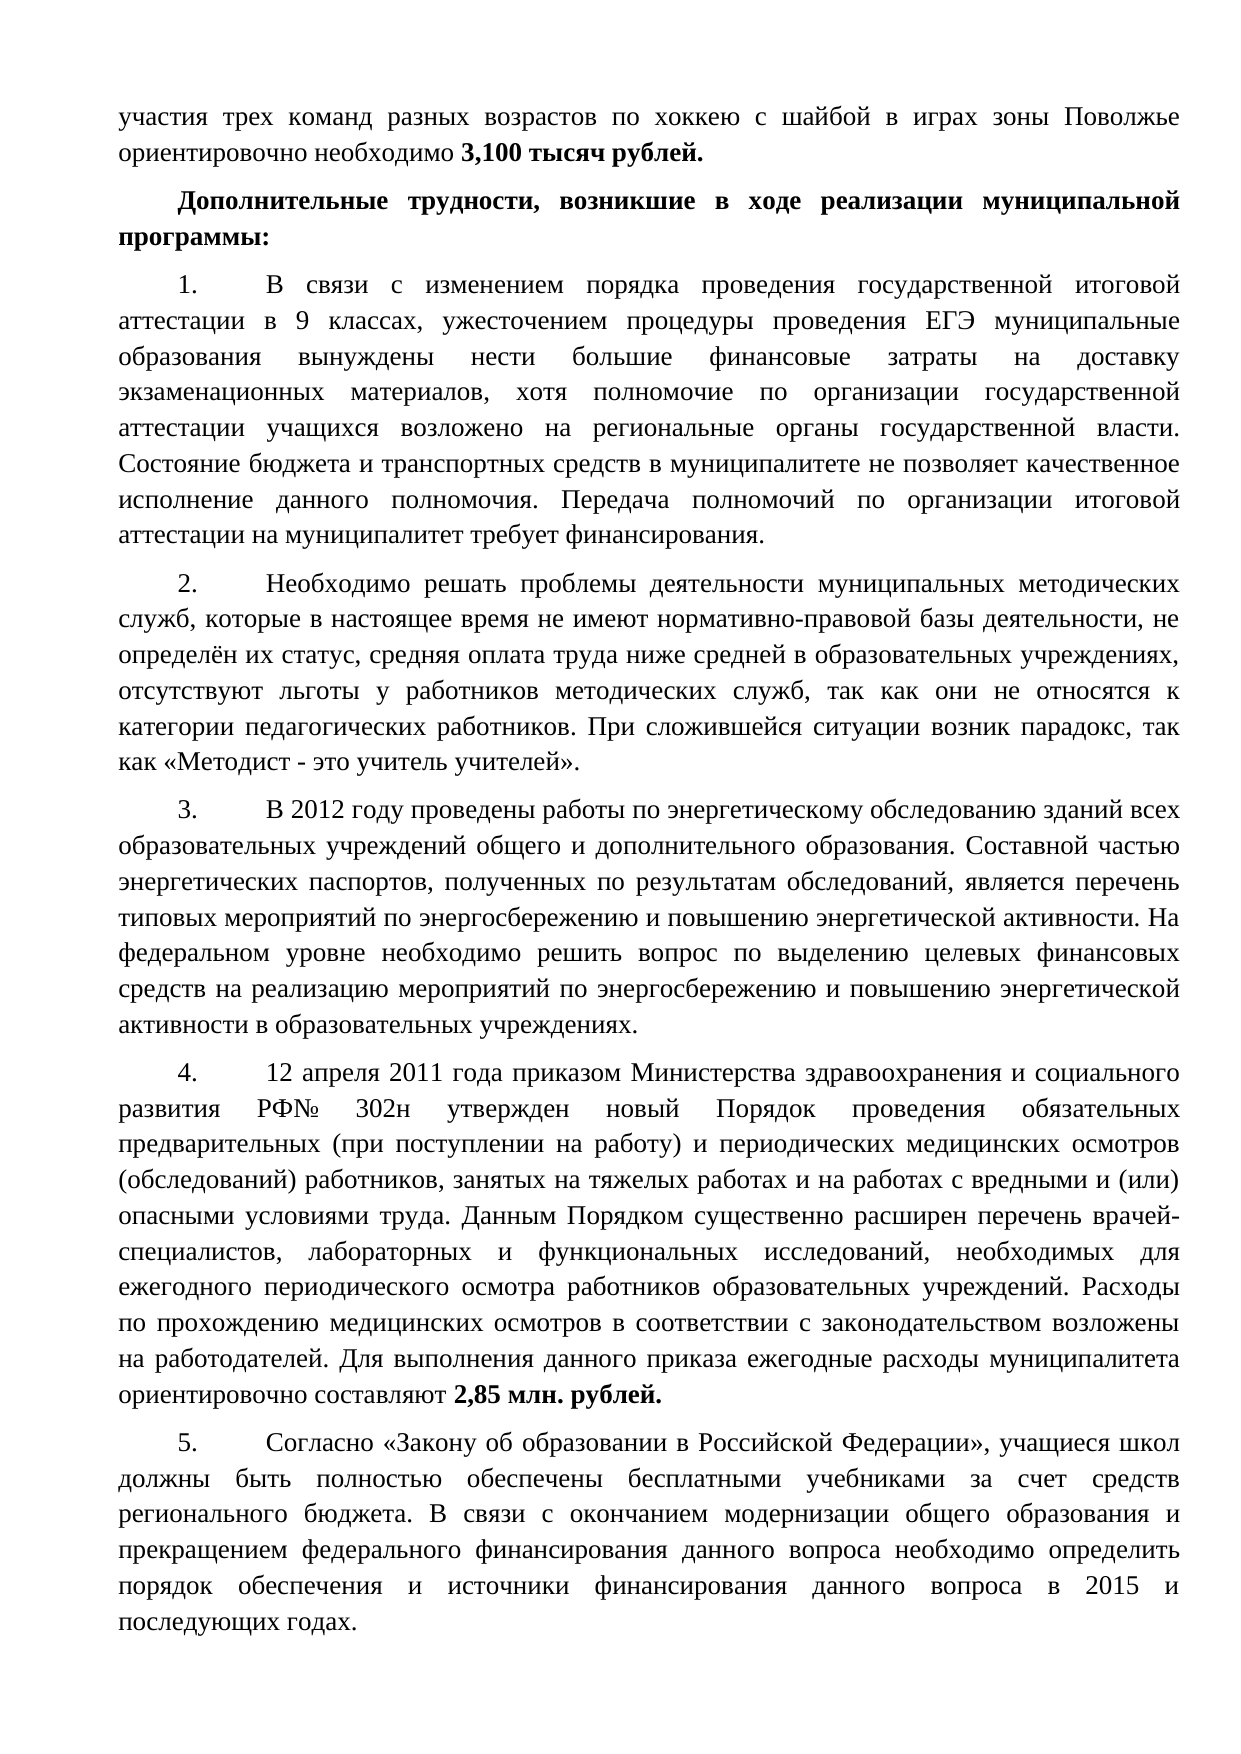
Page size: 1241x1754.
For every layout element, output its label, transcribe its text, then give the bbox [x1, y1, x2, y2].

list Необходимо решать проблемы деятельности муниципальных методических служб, которые в настоящее время не имеют нормативно-правовой базы деятельности, не определён их статус, средняя оплата труда ниже средней в образовательных учреждениях, отсутствуют льготы у работников методических служб, так как они не относятся к категории педагогических работников. При сложившейся ситуации возник парадокс, так как «Методист - это учитель учителей». [118, 567, 1181, 776]
list Согласно «Закону об образовании в Российской Федерации», учащиеся школ должны быть полностью обеспечены бесплатными учебниками за счет средств регионального бюджета. В связи с окончанием модернизации общего образования и прекращением федерального финансирования данного вопроса необходимо определить порядок обеспечения и источники финансирования данного вопроса в 2015 и последующих годах. [118, 1426, 1181, 1636]
list В связи с изменением порядка проведения государственной итоговой аттестации в 9 классах, ужесточением процедуры проведения ЕГЭ муниципальные образования вынуждены нести большие финансовые затраты на доставку экзаменационных материалов, хотя полномочие по организации государственной аттестации учащихся возложено на региональные органы государственной власти. Состояние бюджета и транспортных средств в муниципалитете не позволяет качественное исполнение данного полномочия. Передача полномочий по организации итоговой аттестации на муниципалитет требует финансирования. [118, 268, 1181, 549]
text Дополнительные трудности, возникшие в ходе реализации муниципальной программы: [118, 184, 1181, 251]
list В 2012 году проведены работы по энергетическому обследованию зданий всех образовательных учреждений общего и дополнительного образования. Составной частью энергетических паспортов, полученных по результатам обследований, является перечень типовых мероприятий по энергосбережению и повышению энергетической активности. На федеральном уровне необходимо решить вопрос по выделению целевых финансовых средств на реализацию мероприятий по энергосбережению и повышению энергетической активности в образовательных учреждениях. [118, 793, 1181, 1039]
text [118, 100, 1181, 167]
list 12 апреля 2011 года приказом Министерства здравоохранения и социального развития РФ№ 302н утвержден новый Порядок проведения обязательных предварительных (при поступлении на работу) и периодических медицинских осмотров (обследований) работников, занятых на тяжелых работах и на работах с вредными и (или) опасными условиями труда. Данным Порядком существенно расширен перечень врачей-специалистов, лабораторных и функциональных исследований, необходимых для ежегодного периодического осмотра работников образовательных учреждений. Расходы по прохождению медицинских осмотров в соответствии с законодательством возложены на работодателей. Для выполнения данного приказа ежегодные расходы муниципалитета ориентировочно составляют 2,85 млн. рублей. [118, 1056, 1181, 1409]
